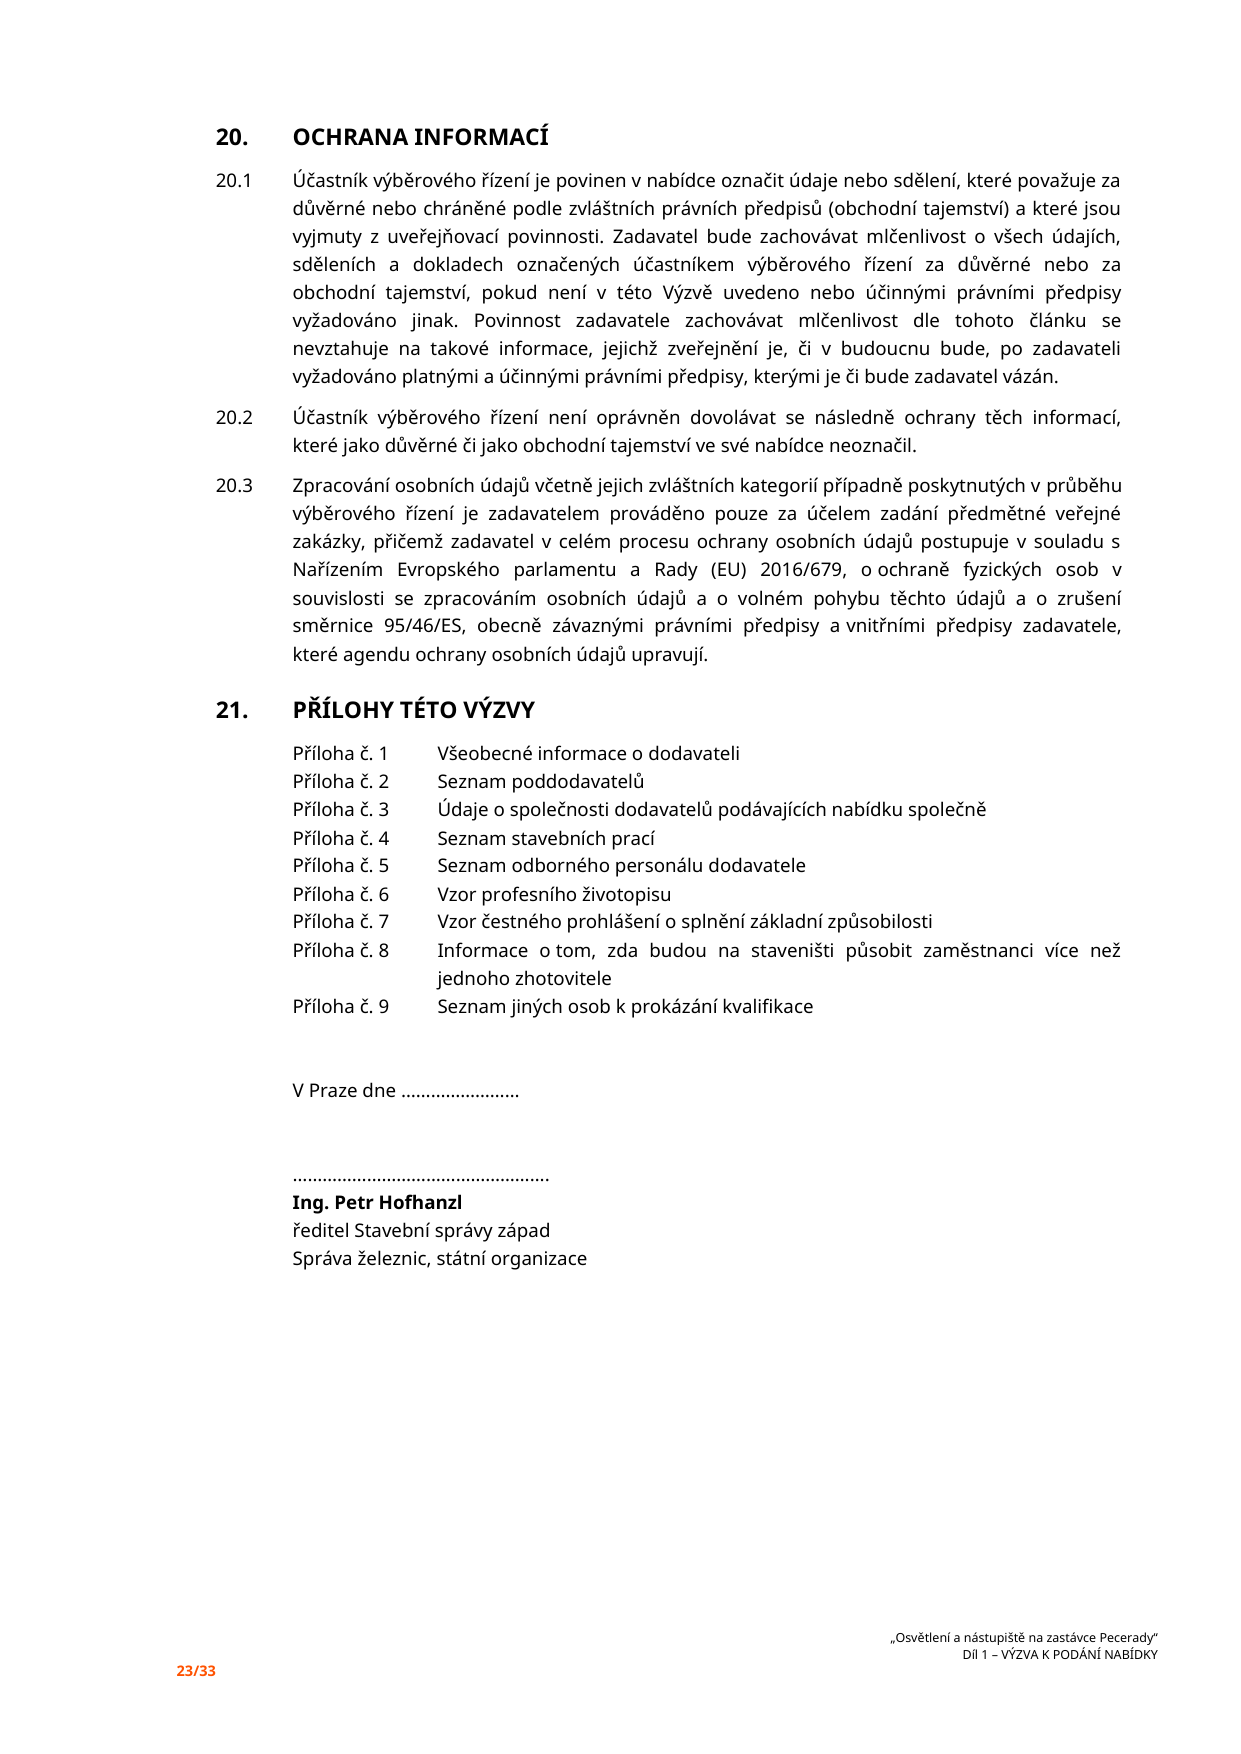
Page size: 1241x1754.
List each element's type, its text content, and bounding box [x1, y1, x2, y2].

text Příloha č. 5 Seznam odborného personálu dodavatele [292, 853, 1122, 878]
text ……………………………………………. [292, 1161, 1122, 1187]
text ředitel Stavební správy západ [292, 1217, 1122, 1243]
text Příloha č. 9 Seznam jiných osob k prokázání kvalifikace [292, 993, 1122, 1018]
text V Praze dne …………………… [292, 1077, 1122, 1102]
text Příloha č. 7 Vzor čestného prohlášení o splnění základní způsobilosti [292, 909, 1122, 934]
text Příloha č. 4 Seznam stavebních prací [292, 825, 1122, 850]
text Příloha č. 2 Seznam poddodavatelů [292, 769, 1122, 794]
text Účastník výběrového řízení není oprávněn dovolávat se následně ochrany těch informací, které jako důvěrné či jako obchodní tajemství ve své nabídce neoznačil. [216, 404, 1122, 458]
text Příloha č. 8 Informace o tom, zda budou na staveništi působit zaměstnanci více než jednoho zhotovitele [292, 937, 1122, 990]
text OCHRANA INFORMACÍ [216, 121, 1122, 152]
text Správa železnic, státní organizace [292, 1245, 1122, 1271]
text PŘÍLOHY TÉTO VÝZVY [216, 694, 1122, 725]
text Příloha č. 6 Vzor profesního životopisu [292, 881, 1122, 906]
text Ing. Petr Hofhanzl [292, 1189, 1122, 1214]
text Příloha č. 1 Všeobecné informace o dodavateli [292, 741, 1122, 766]
text Zpracování osobních údajů včetně jejich zvláštních kategorií případně poskytnutých v průběhu výběrového řízení je zadavatelem prováděno pouze za účelem zadání předmětné veřejné zakázky, přičemž zadavatel v celém procesu ochrany osobních údajů postupuje v souladu s Nařízením Evropského parlamentu a Rady (EU) 2016/679, o ochraně fyzických osob v souvislosti se zpracováním osobních údajů a o volném pohybu těchto údajů a o zrušení směrnice 95/46/ES, obecně závaznými právními předpisy a vnitřními předpisy zadavatele, které agendu ochrany osobních údajů upravují. [216, 473, 1122, 666]
text Účastník výběrového řízení je povinen v nabídce označit údaje nebo sdělení, které považuje za důvěrné nebo chráněné podle zvláštních právních předpisů (obchodní tajemství) a které jsou vyjmuty z uveřejňovací povinnosti. Zadavatel bude zachovávat mlčenlivost o všech údajích, sděleních a dokladech označených účastníkem výběrového řízení za důvěrné nebo za obchodní tajemství, pokud není v této Výzvě uvedeno nebo účinnými právními předpisy vyžadováno jinak. Povinnost zadavatele zachovávat mlčenlivost dle tohoto článku se nevztahuje na takové informace, jejichž zveřejnění je, či v budoucnu bude, po zadavateli vyžadováno platnými a účinnými právními předpisy, kterými je či bude zadavatel vázán. [216, 167, 1122, 389]
text Příloha č. 3 Údaje o společnosti dodavatelů podávajících nabídku společně [292, 797, 1122, 822]
